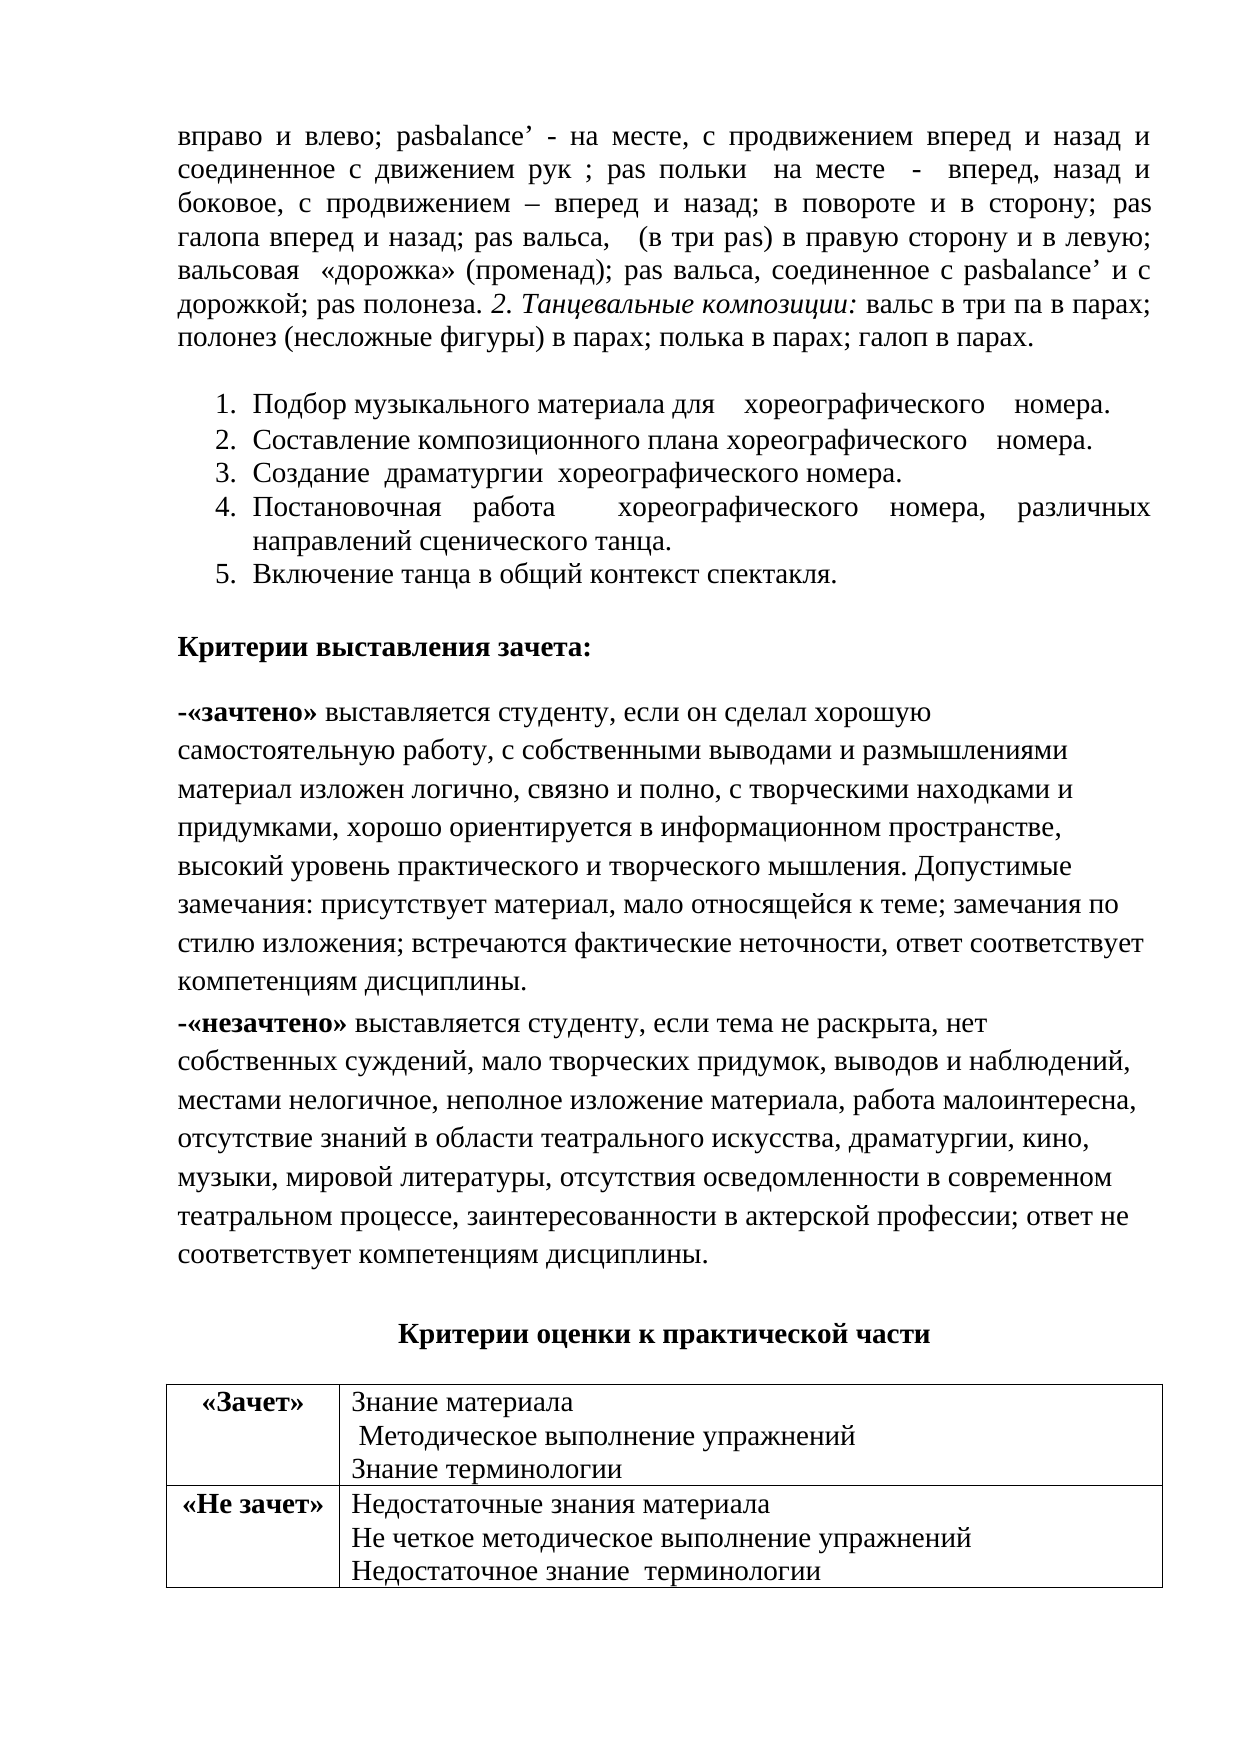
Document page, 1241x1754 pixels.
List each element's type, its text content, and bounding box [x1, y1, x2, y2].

list Подбор музыкального материала для хореографического номера. [215, 386, 1152, 420]
table_header Знание материала Методическое выполнение упражнений Знание терминологии [340, 1385, 1162, 1485]
text -«зачтено» выставляется студенту, если он сделал хорошую самостоятельную работу, с собственными выводами и размышлениями материал изложен логично, связно и полно, с творческими находками и придумками, хорошо ориентируется в информационном пространстве, высокий уровень практического и творческого мышления. Допустимые замечания: присутствует материал, мало относящейся к теме; замечания по стилю изложения; встречаются фактические неточности, ответ соответствует компетенциям дисциплины. [177, 694, 1152, 997]
list Постановочная работа хореографического номера, различных направлений сценического танца. [215, 489, 1152, 556]
list Включение танца в общий контекст спектакля. [215, 556, 1152, 590]
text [177, 118, 1152, 353]
table_header «Зачет» [167, 1385, 339, 1485]
list Создание драматургии хореографического номера. [215, 456, 1152, 489]
table_cell «Не зачет» [167, 1486, 339, 1587]
list Составление композиционного плана хореографического номера. [215, 422, 1152, 456]
table_cell Недостаточные знания материала Не четкое методическое выполнение упражнений Недостаточное знание терминологии [340, 1486, 1162, 1587]
text Критерии выставления зачета: [177, 631, 1152, 662]
text -«незачтено» выставляется студенту, если тема не раскрыта, нет собственных суждений, мало творческих придумок, выводов и наблюдений, местами нелогичное, неполное изложение материала, работа малоинтересна, отсутствие знаний в области театрального искусства, драматургии, кино, музыки, мировой литературы, отсутствия осведомленности в современном театральном процессе, заинтересованности в актерской профессии; ответ не соответствует компетенциям дисциплины. [177, 1005, 1152, 1270]
text Критерии оценки к практической части [177, 1316, 1152, 1350]
